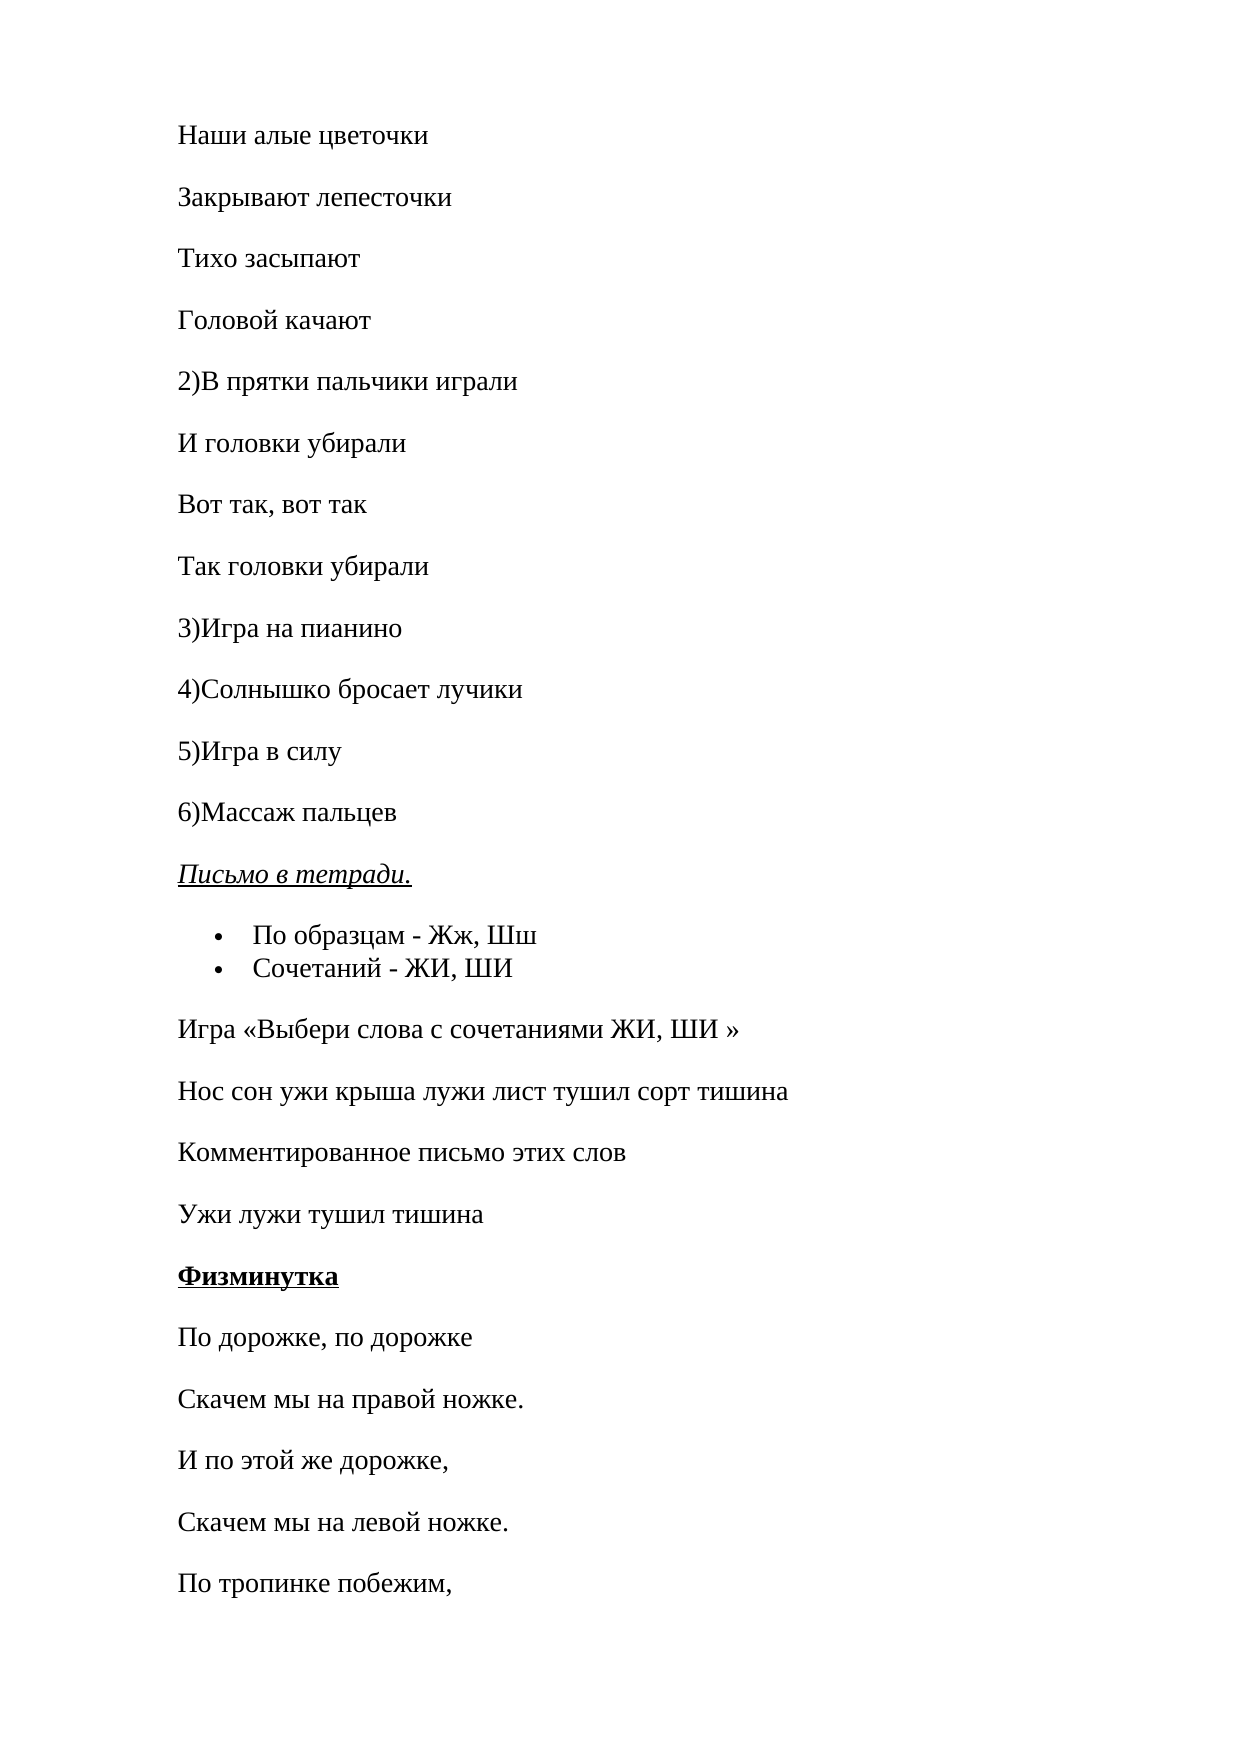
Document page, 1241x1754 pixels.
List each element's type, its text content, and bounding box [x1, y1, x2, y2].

text Игра «Выбери слова с сочетаниями ЖИ, ШИ » [177, 1012, 1152, 1045]
text Головой качают [177, 303, 1152, 335]
text Физминутка [177, 1259, 1152, 1291]
text 2)В прятки пальчики играли [177, 364, 1152, 397]
text 5)Игра в силу [177, 734, 1152, 766]
text Нос сон ужи крыша лужи лист тушил сорт тишина [177, 1074, 1152, 1106]
text Письмо в тетради. [177, 857, 1152, 889]
list По образцам - Жж, Шш [215, 918, 1152, 951]
text 3)Игра на пианино [177, 611, 1152, 643]
text 4)Солнышко бросает лучики [177, 672, 1152, 704]
text И головки убирали [177, 426, 1152, 458]
text Так головки убирали [177, 549, 1152, 581]
text Наши алые цветочки [177, 118, 1152, 151]
text И по этой же дорожке, [177, 1443, 1152, 1476]
text Закрывают лепесточки [177, 180, 1152, 212]
text Вот так, вот так [177, 487, 1152, 520]
text Тихо засыпают [177, 241, 1152, 274]
text По тропинке побежим, [177, 1566, 1152, 1599]
text Комментированное письмо этих слов [177, 1136, 1152, 1168]
text Ужи лужи тушил тишина [177, 1197, 1152, 1229]
text Скачем мы на правой ножке. [177, 1382, 1152, 1414]
text Скачем мы на левой ножке. [177, 1505, 1152, 1537]
text 6)Массаж пальцев [177, 795, 1152, 828]
list Сочетаний - ЖИ, ШИ [215, 951, 1152, 983]
text По дорожке, по дорожке [177, 1320, 1152, 1353]
